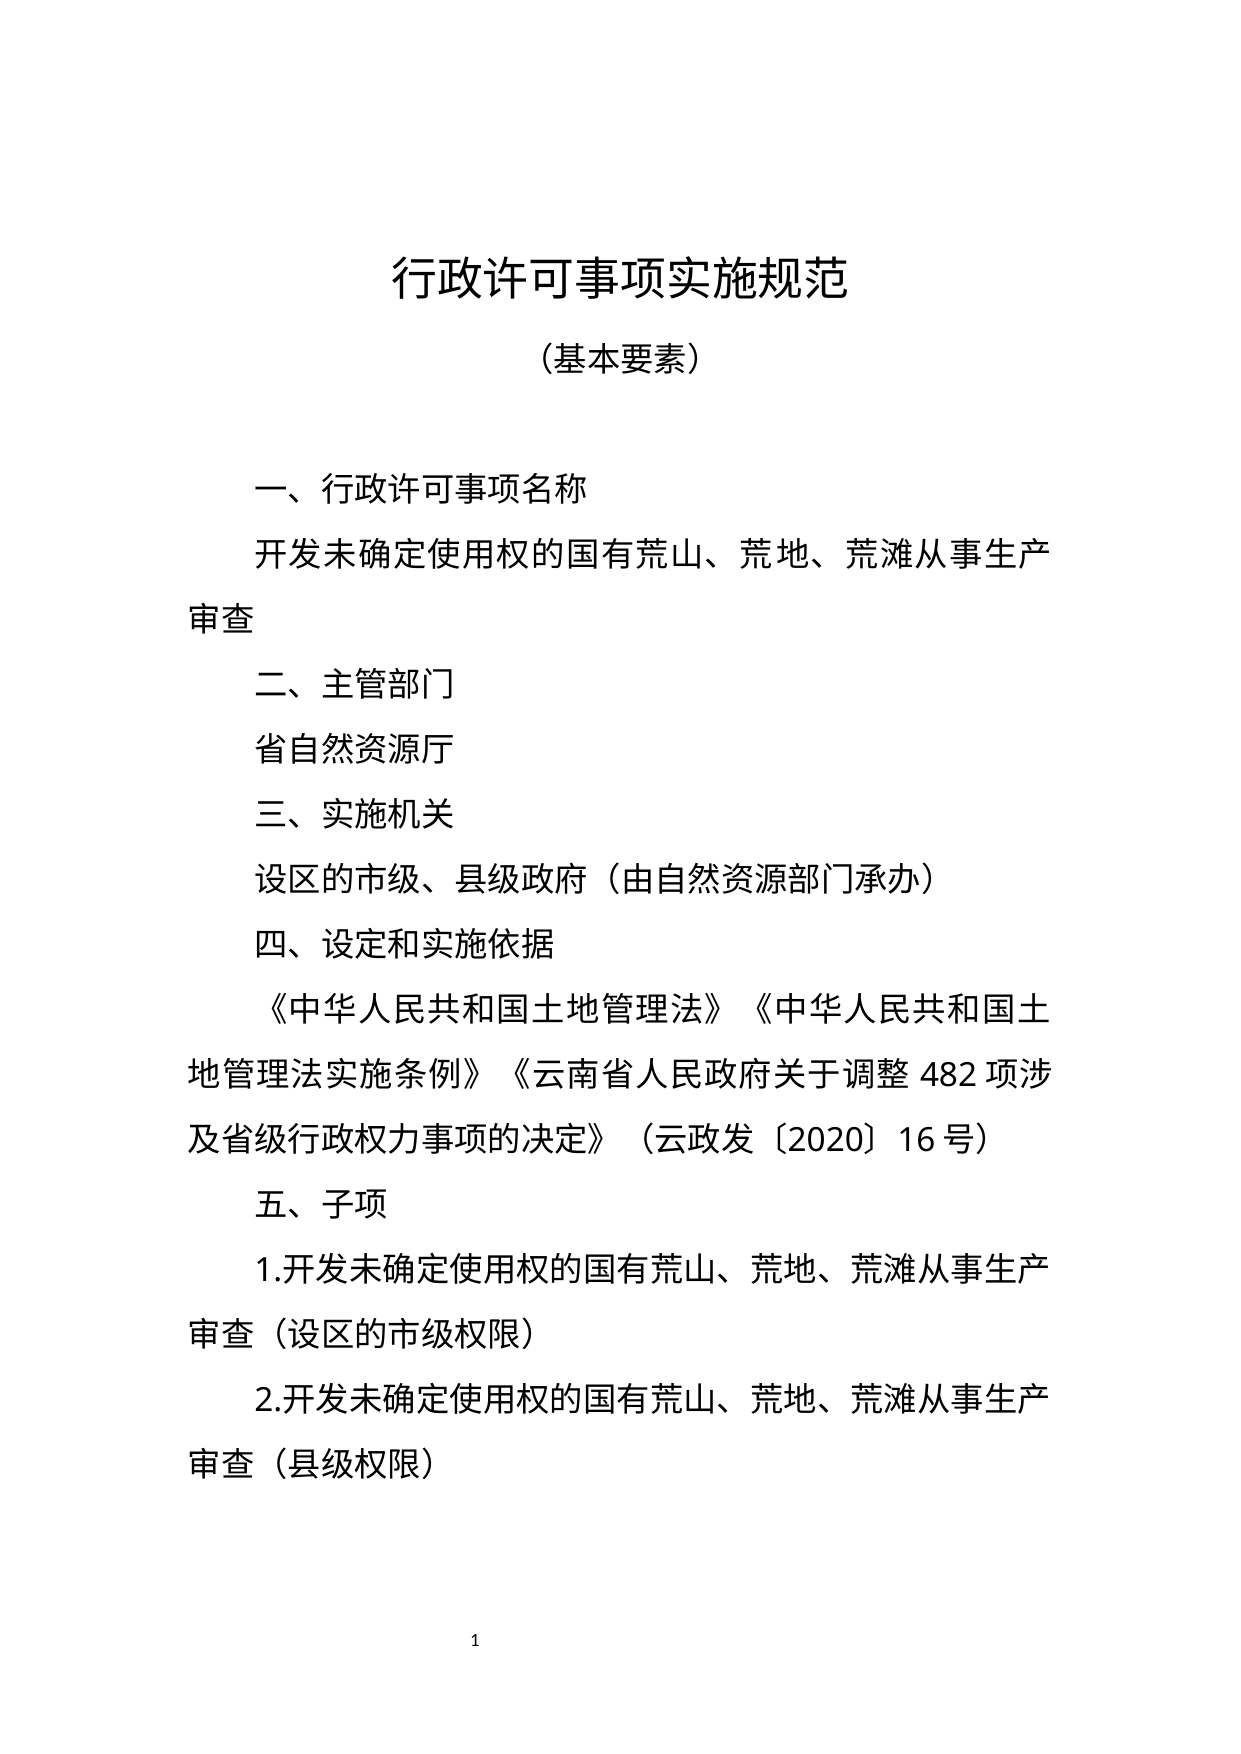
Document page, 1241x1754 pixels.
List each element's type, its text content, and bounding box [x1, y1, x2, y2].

text 行政许可事项实施规范 [187, 227, 1053, 324]
list 一、行政许可事项名称 [187, 454, 1053, 519]
list 2.开发未确定使用权的国有荒山、荒地、荒滩从事生产审查（县级权限） [187, 1364, 1053, 1494]
list 四、设定和实施依据 [187, 909, 1053, 974]
list 《中华人民共和国土地管理法》《中华人民共和国土地管理法实施条例》《云南省人民政府关于调整482项涉及省级行政权力事项的决定》（云政发〔2020〕16号） [187, 974, 1053, 1169]
list 二、主管部门 [187, 649, 1053, 714]
list 三、实施机关 [187, 779, 1053, 844]
list 1.开发未确定使用权的国有荒山、荒地、荒滩从事生产审查（设区的市级权限） [187, 1234, 1053, 1364]
list 省自然资源厅 [187, 714, 1053, 779]
list 五、子项 [187, 1169, 1053, 1234]
list 设区的市级、县级政府（由自然资源部门承办） [187, 844, 1053, 909]
text （基本要素） [187, 324, 1053, 389]
list 开发未确定使用权的国有荒山、荒地、荒滩从事生产审查 [187, 519, 1053, 649]
